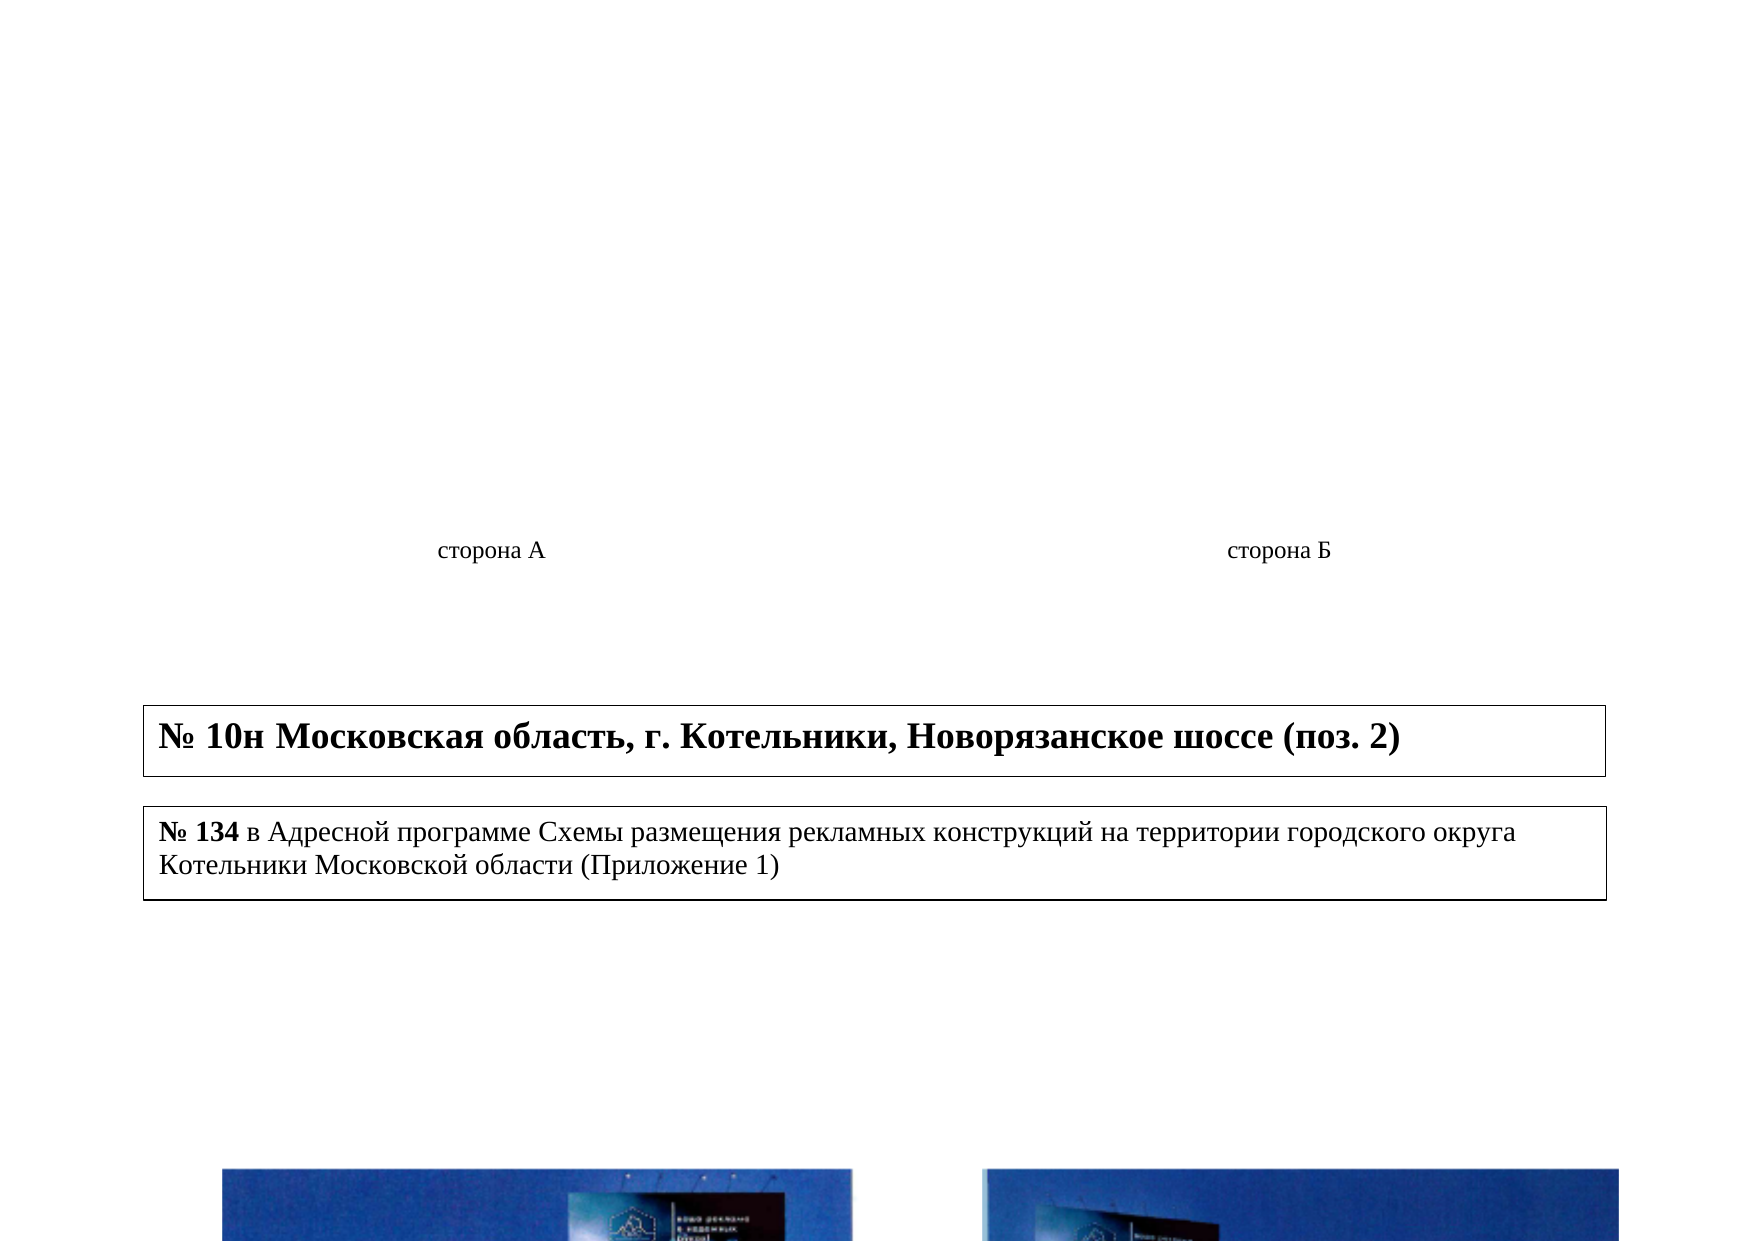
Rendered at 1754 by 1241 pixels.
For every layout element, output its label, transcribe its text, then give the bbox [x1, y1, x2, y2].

picture [223, 1170, 859, 1241]
picture [983, 1170, 1618, 1241]
text сторона А сторона Б [75, 535, 1679, 564]
